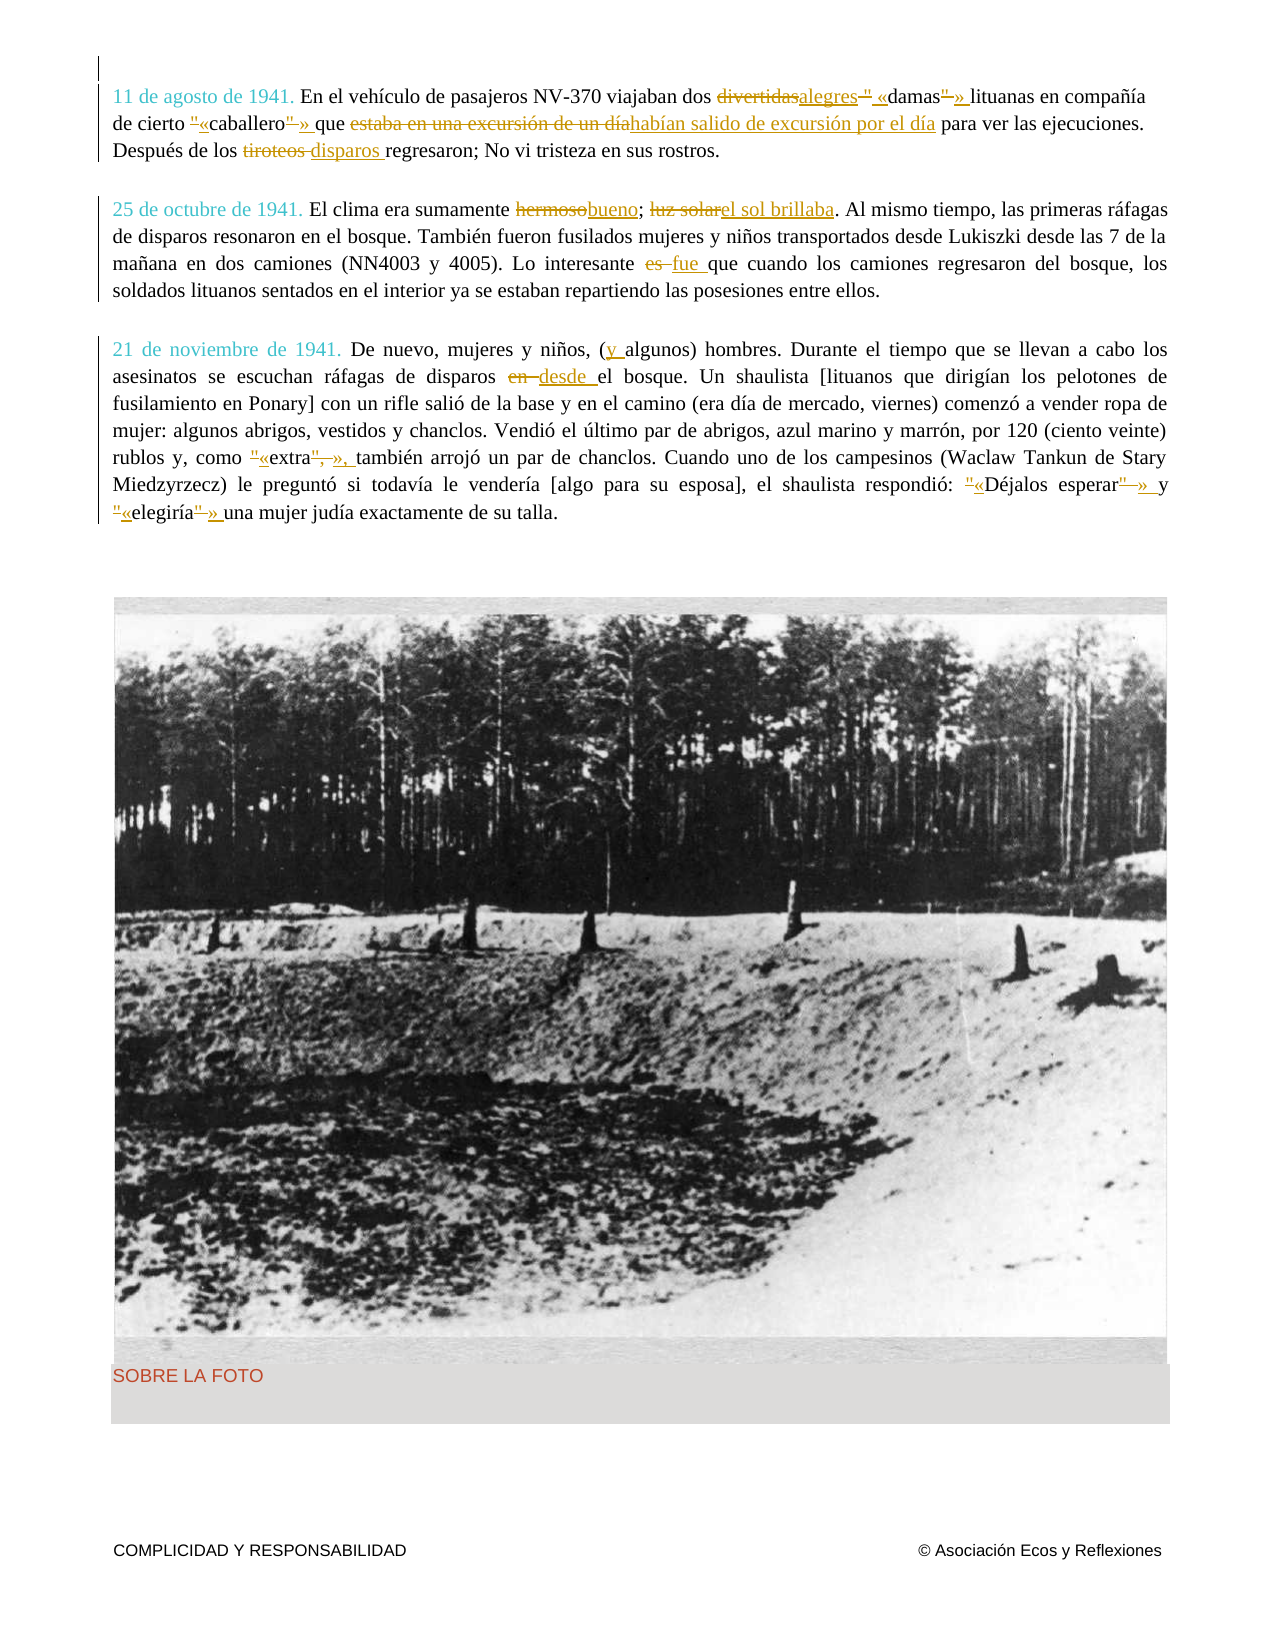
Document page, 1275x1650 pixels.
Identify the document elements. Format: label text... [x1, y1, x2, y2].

text SOBRE LA FOTO [113, 1365, 1169, 1422]
text 25 de octubre de 1941. El clima era sumamente ; . Al mismo tiempo, las primeras ráfagas de disparos resonaron en el bosque. También fueron fusilados mujeres y niños transportados desde Lukiszki desde las 7 de la mañana en dos camiones (NN4003 y 4005). Lo interesante que cuando los camiones regresaron del bosque, los soldados lituanos sentados en el interior ya se estaban repartiendo las posesiones entre ellos. [112, 196, 1168, 302]
text 21 de noviembre de 1941. De nuevo, mujeres y niños, (algunos) hombres. Durante el tiempo que se llevan a cabo los asesinatos se escuchan ráfagas de disparos el bosque. Un shaulista [lituanos que dirigían los pelotones de fusilamiento en Ponary] con un rifle salió de la base y en el camino (era día de mercado, viernes) comenzó a vender ropa de mujer: algunos abrigos, vestidos y chanclos. Vendió el último par de abrigos, azul marino y marrón, por 120 (ciento veinte) rublos y, como extratambién arrojó un par de chanclos. Cuando uno de los campesinos (Waclaw Tankun de Stary Miedzyrzecz) le preguntó si todavía le vendería [algo para su esposa], el shaulista respondió: Déjalos esperary elegiríauna mujer judía exactamente de su talla. [112, 336, 1168, 524]
text 11 de agosto de 1941. En el vehículo de pasajeros NV-370 viajaban dos damaslituanas en compañía de cierto caballeroque para ver las ejecuciones. Después de los regresaron; No vi tristeza en sus rostros. [112, 84, 1168, 162]
picture [114, 597, 1168, 1364]
